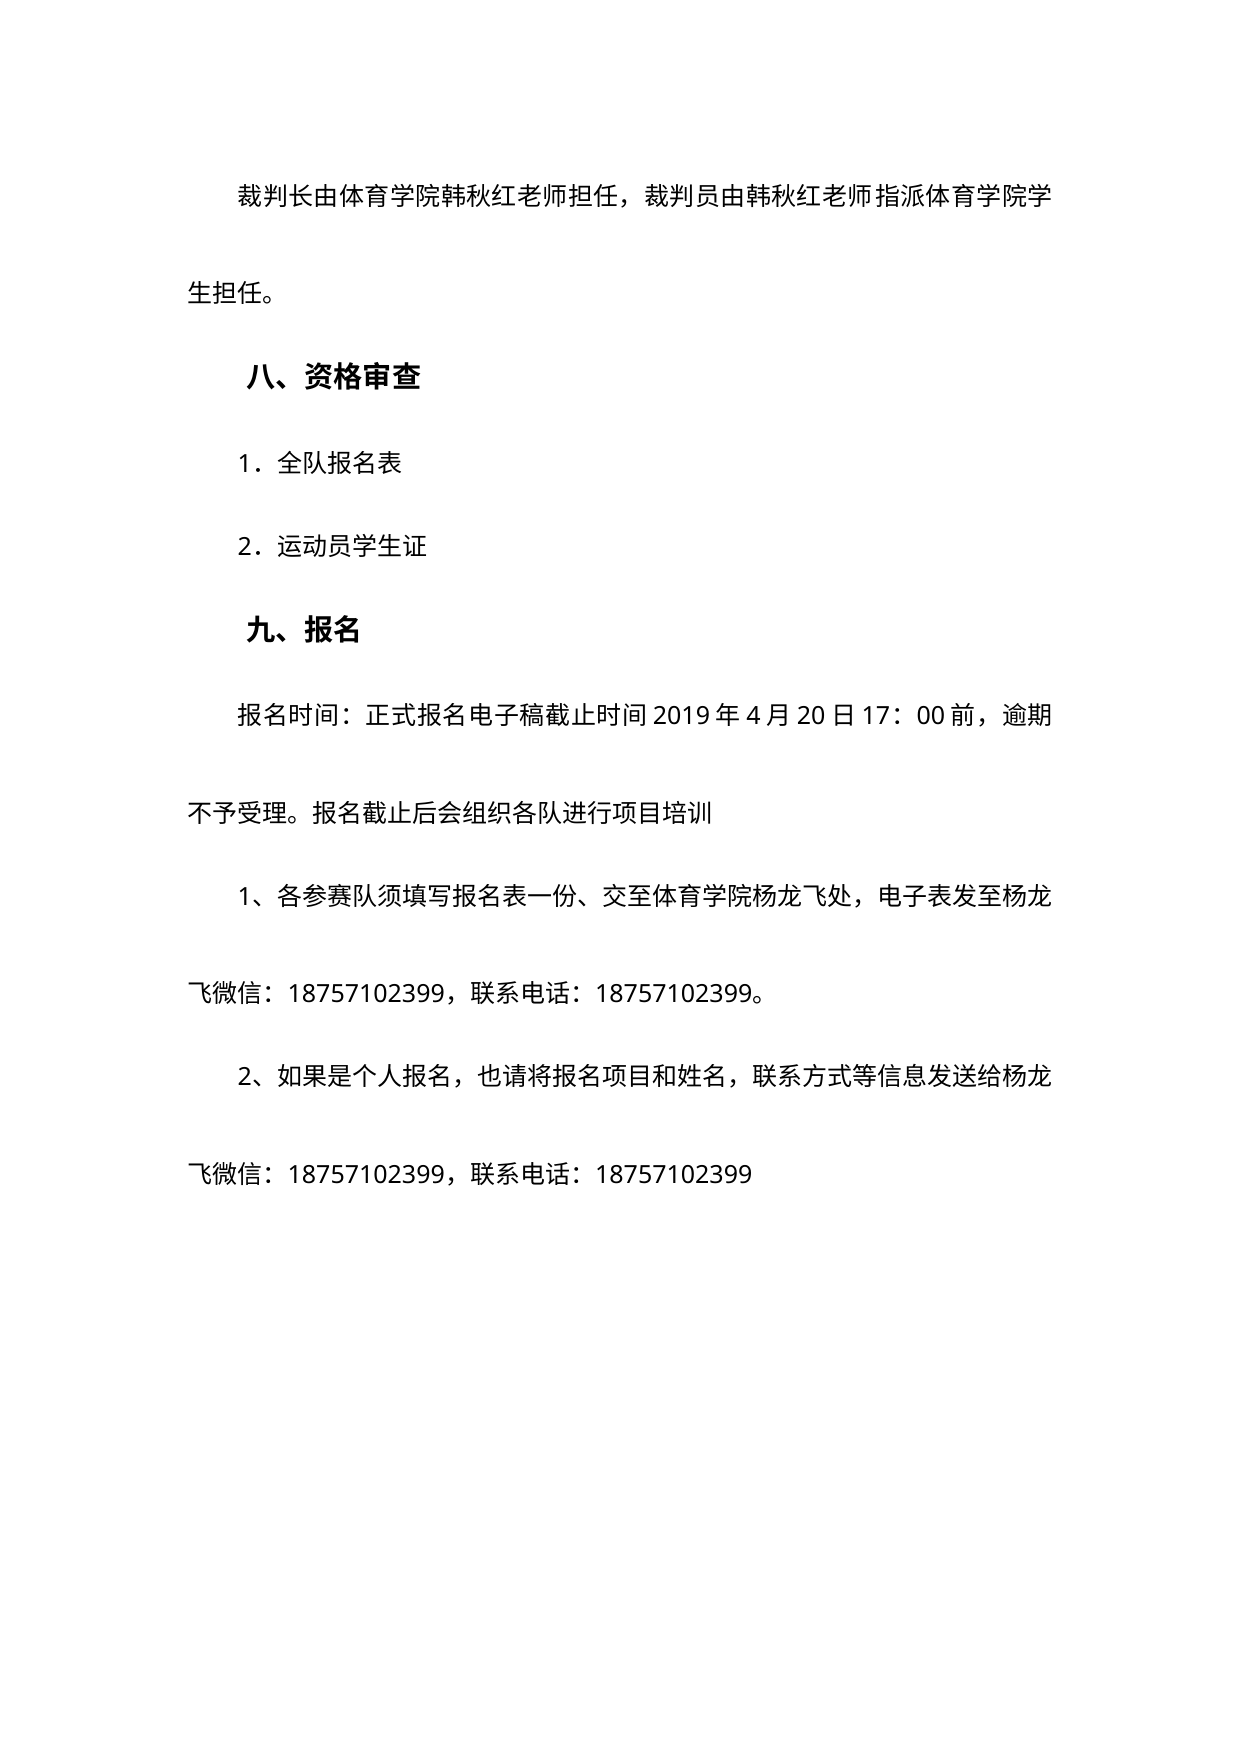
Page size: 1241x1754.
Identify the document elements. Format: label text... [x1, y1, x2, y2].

text 九、报名 [187, 595, 1053, 660]
text 2、如果是个人报名，也请将报名项目和姓名，联系方式等信息发送给杨龙飞微信：18757102399，联系电话：18757102399 [187, 1042, 1053, 1205]
text 裁判长由体育学院韩秋红老师担任，裁判员由韩秋红老师指派体育学院学生担任。 [187, 162, 1053, 324]
text 1．全队报名表 [187, 429, 1053, 494]
text 2．运动员学生证 [187, 512, 1053, 577]
text 八、资格审查 [187, 343, 1053, 408]
text 报名时间：正式报名电子稿截止时间2019年4月20日17：00前，逾期不予受理。报名截止后会组织各队进行项目培训 [187, 681, 1053, 844]
text 1、各参赛队须填写报名表一份、交至体育学院杨龙飞处，电子表发至杨龙飞微信：18757102399，联系电话：18757102399。 [187, 862, 1053, 1024]
